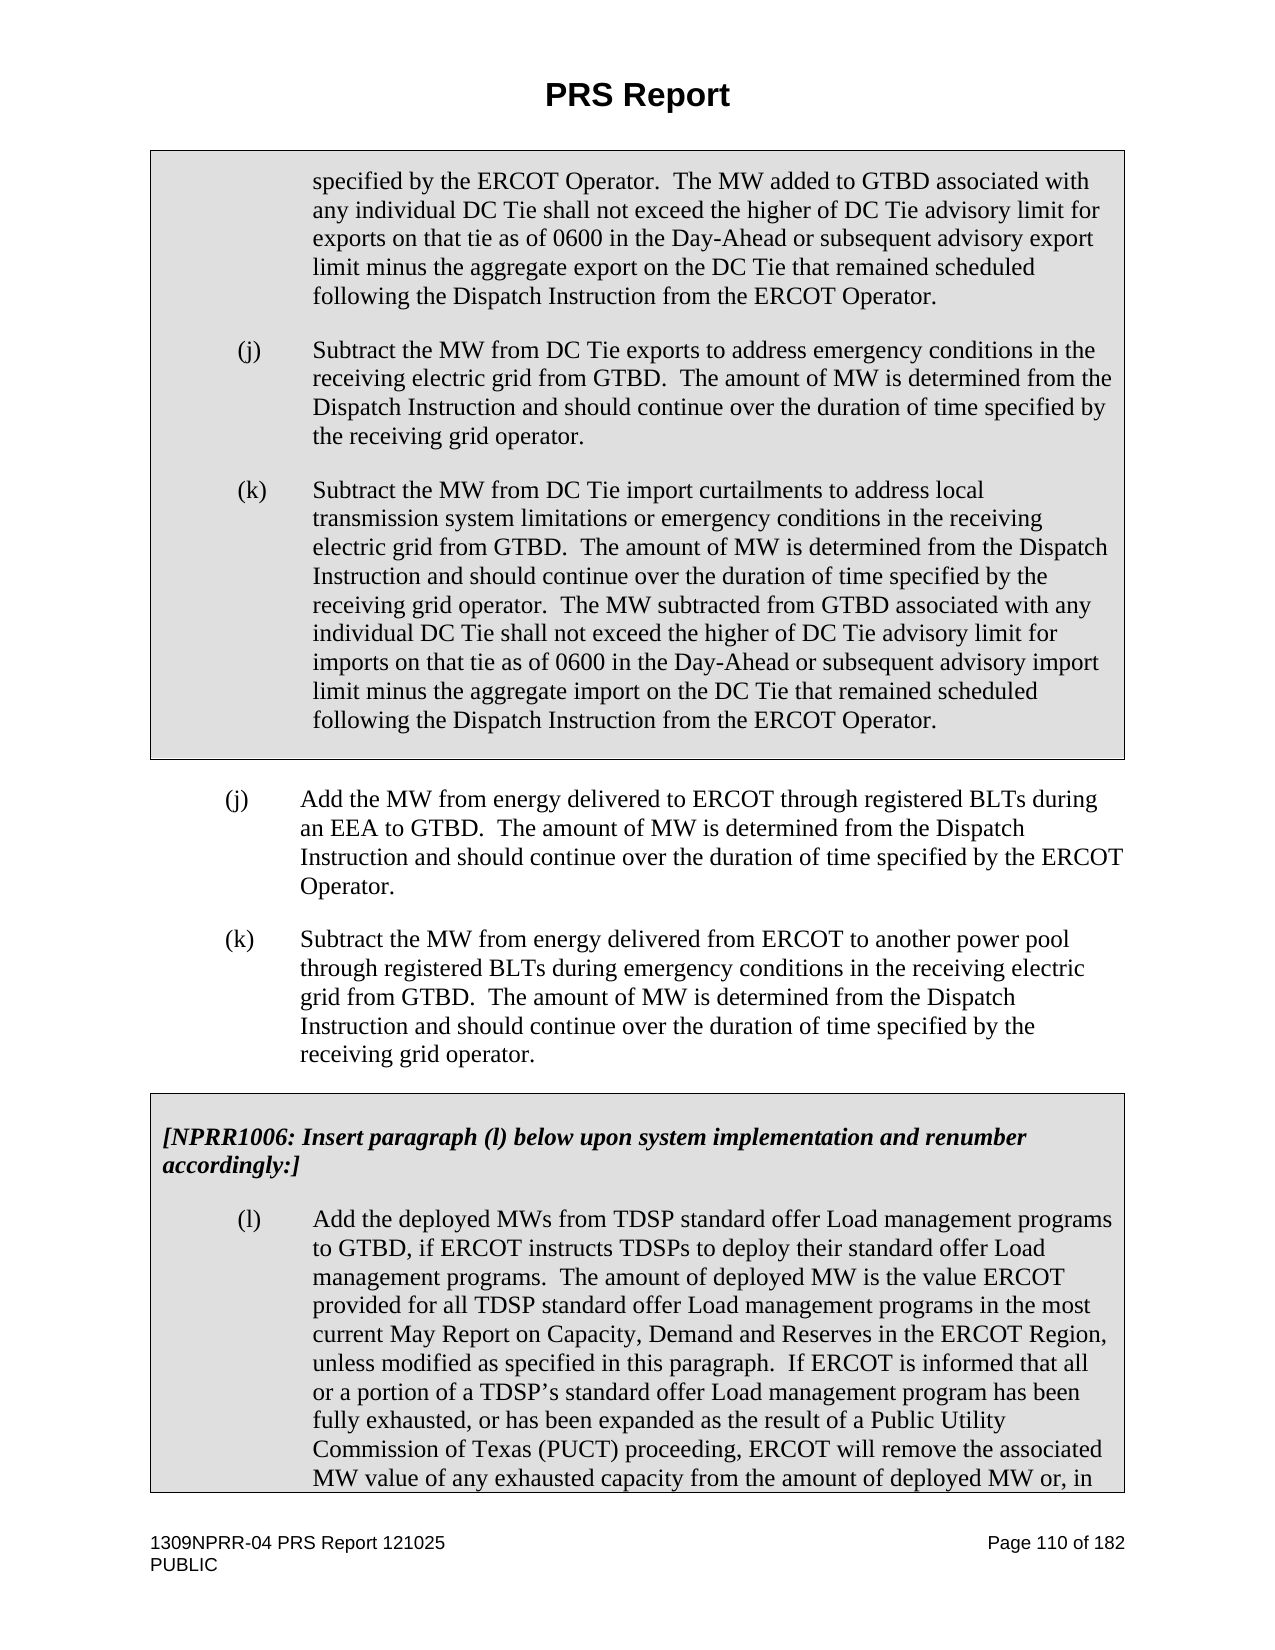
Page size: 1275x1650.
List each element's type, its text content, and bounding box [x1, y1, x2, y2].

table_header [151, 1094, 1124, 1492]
text (k) Subtract the MW from energy delivered from ERCOT to another power pool through registered BLTs during emergency conditions in the receiving electric grid from GTBD. The amount of MW is determined from the Dispatch Instruction and should continue over the duration of time specified by the receiving grid operator. [225, 924, 1125, 1068]
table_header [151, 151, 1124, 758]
text (j) Add the MW from energy delivered to ERCOT through registered BLTs during an EEA to GTBD. The amount of MW is determined from the Dispatch Instruction and should continue over the duration of time specified by the ERCOT Operator. [225, 784, 1125, 899]
